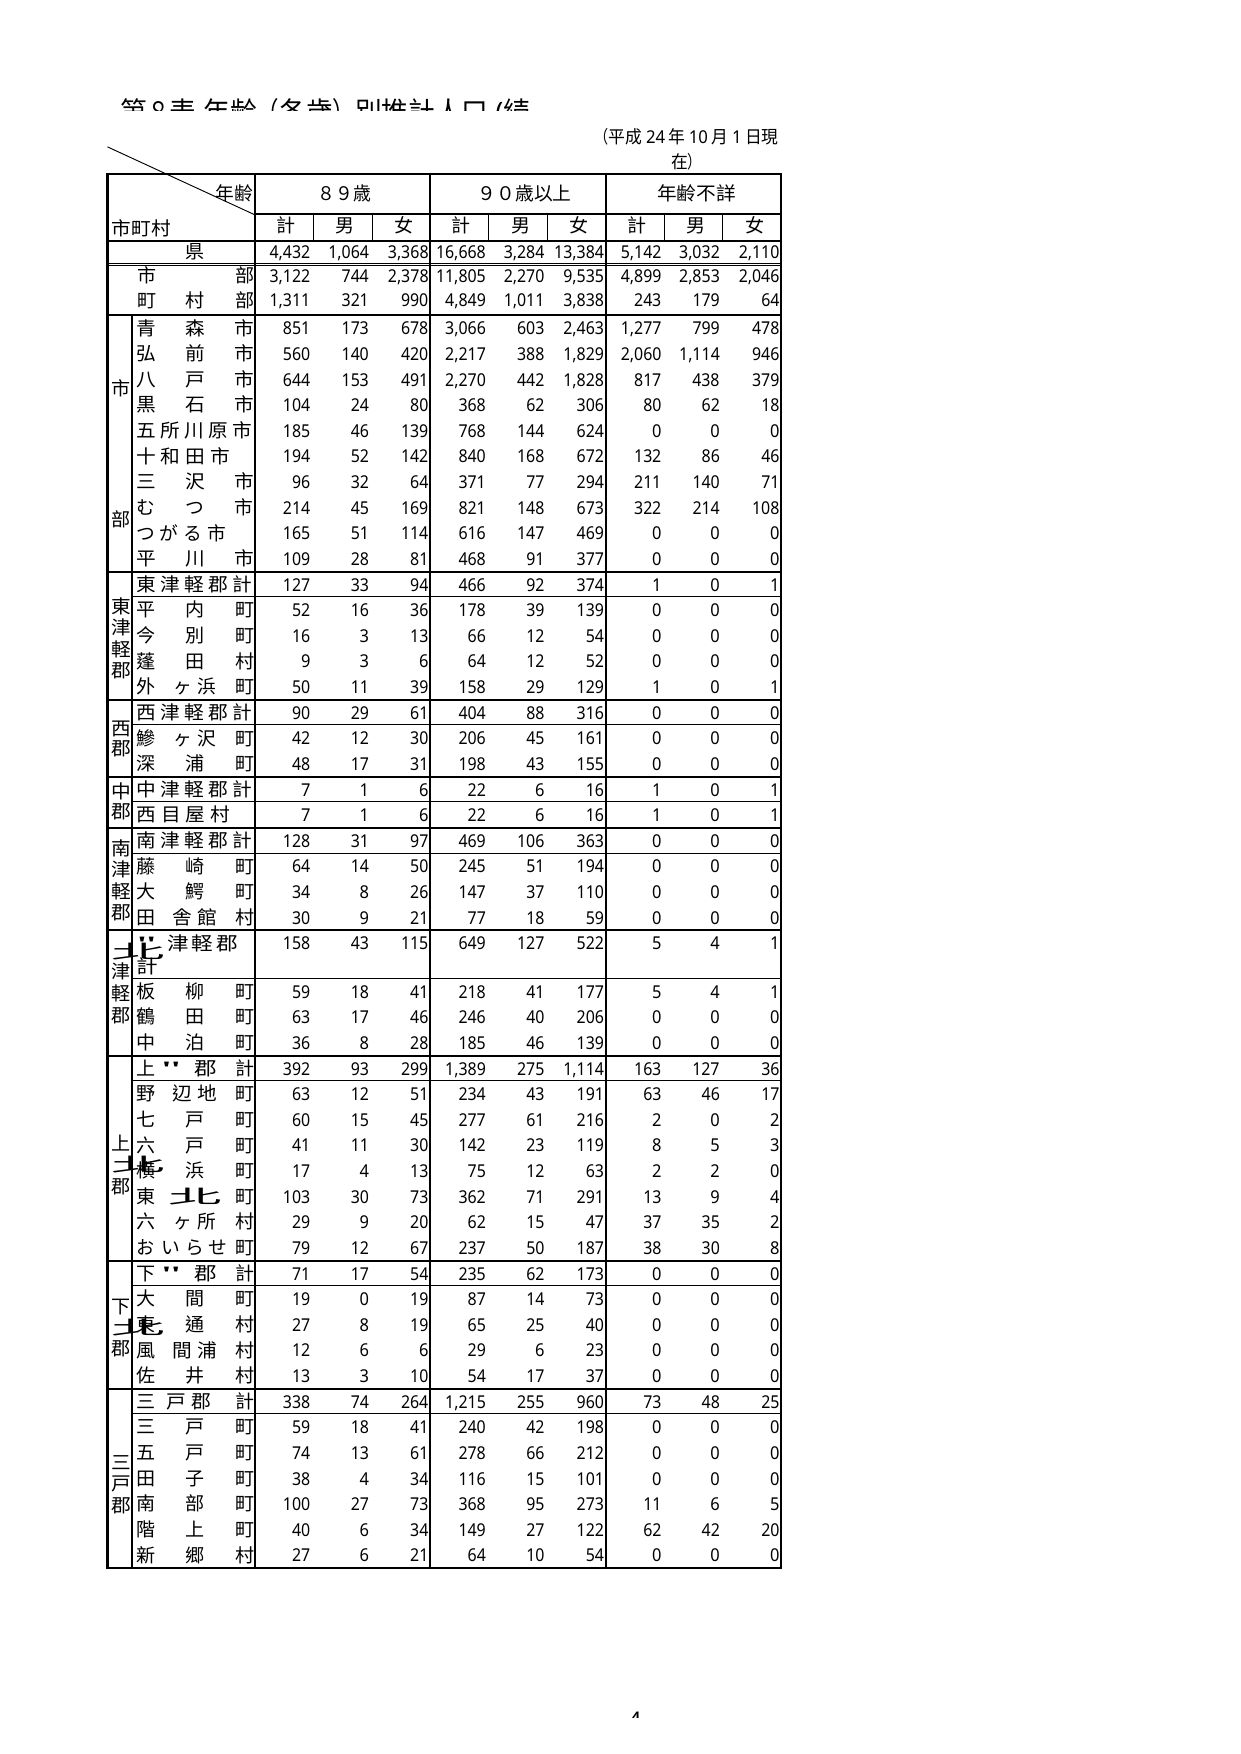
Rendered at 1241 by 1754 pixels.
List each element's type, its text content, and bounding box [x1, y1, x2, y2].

text （平成24年10月1日現在） [587, 125, 785, 173]
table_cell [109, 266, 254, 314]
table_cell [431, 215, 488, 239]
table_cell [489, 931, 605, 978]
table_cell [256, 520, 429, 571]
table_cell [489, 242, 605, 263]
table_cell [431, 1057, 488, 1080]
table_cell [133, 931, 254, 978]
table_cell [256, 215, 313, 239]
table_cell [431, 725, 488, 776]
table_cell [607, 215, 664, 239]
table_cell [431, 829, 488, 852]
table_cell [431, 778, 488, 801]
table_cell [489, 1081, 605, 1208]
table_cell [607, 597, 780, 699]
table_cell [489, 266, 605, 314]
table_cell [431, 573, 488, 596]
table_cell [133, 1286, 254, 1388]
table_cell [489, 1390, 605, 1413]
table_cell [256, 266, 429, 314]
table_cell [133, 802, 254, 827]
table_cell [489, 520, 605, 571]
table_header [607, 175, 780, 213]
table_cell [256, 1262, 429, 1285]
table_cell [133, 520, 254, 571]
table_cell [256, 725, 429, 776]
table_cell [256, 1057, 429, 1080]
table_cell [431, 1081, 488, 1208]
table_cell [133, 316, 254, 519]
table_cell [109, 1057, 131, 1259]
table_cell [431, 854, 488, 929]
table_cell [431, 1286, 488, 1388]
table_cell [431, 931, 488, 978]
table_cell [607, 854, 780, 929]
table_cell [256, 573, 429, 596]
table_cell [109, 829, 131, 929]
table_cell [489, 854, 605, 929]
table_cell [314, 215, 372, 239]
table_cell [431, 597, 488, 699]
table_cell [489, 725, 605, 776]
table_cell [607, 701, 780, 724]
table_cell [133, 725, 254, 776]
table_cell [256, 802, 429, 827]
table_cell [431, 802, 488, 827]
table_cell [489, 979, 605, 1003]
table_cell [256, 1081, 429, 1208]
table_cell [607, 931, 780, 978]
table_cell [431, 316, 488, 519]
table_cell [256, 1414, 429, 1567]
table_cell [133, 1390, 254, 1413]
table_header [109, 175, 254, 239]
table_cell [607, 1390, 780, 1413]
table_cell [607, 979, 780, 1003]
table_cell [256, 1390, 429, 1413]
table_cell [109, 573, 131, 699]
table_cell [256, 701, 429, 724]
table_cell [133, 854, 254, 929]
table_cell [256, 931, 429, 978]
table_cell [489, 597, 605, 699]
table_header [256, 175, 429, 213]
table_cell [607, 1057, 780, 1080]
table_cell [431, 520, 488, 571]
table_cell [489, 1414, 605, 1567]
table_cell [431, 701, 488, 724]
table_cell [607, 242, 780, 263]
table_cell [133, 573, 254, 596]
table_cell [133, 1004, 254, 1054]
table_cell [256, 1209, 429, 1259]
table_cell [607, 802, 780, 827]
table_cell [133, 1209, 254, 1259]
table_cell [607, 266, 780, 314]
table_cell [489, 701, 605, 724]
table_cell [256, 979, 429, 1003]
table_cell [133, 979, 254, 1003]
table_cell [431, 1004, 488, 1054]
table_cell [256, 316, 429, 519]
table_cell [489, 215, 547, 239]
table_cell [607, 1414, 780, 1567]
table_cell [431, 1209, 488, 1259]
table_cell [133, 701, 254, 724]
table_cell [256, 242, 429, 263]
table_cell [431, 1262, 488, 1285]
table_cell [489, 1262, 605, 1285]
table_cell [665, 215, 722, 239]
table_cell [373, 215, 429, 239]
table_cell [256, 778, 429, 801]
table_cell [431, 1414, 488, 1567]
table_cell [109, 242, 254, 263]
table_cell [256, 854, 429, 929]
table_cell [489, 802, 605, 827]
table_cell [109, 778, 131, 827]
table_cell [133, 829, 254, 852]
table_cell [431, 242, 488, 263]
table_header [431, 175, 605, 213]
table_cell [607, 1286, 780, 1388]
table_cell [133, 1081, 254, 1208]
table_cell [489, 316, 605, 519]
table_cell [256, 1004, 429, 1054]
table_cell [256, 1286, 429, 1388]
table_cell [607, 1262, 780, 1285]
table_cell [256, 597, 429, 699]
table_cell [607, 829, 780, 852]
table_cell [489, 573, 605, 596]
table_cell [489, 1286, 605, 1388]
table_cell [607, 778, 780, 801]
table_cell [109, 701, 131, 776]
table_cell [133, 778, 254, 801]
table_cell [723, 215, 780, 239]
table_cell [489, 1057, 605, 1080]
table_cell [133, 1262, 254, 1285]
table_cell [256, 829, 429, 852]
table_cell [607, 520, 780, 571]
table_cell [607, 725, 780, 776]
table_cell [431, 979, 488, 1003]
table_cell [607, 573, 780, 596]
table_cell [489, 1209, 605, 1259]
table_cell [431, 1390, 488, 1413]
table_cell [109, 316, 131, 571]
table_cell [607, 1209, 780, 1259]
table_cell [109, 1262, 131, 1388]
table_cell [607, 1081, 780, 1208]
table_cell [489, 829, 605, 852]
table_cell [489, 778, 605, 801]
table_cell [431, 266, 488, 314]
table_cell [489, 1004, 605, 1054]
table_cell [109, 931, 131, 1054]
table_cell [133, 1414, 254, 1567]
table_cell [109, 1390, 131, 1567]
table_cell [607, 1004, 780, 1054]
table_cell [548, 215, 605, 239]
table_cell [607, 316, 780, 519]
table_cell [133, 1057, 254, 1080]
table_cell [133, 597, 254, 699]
